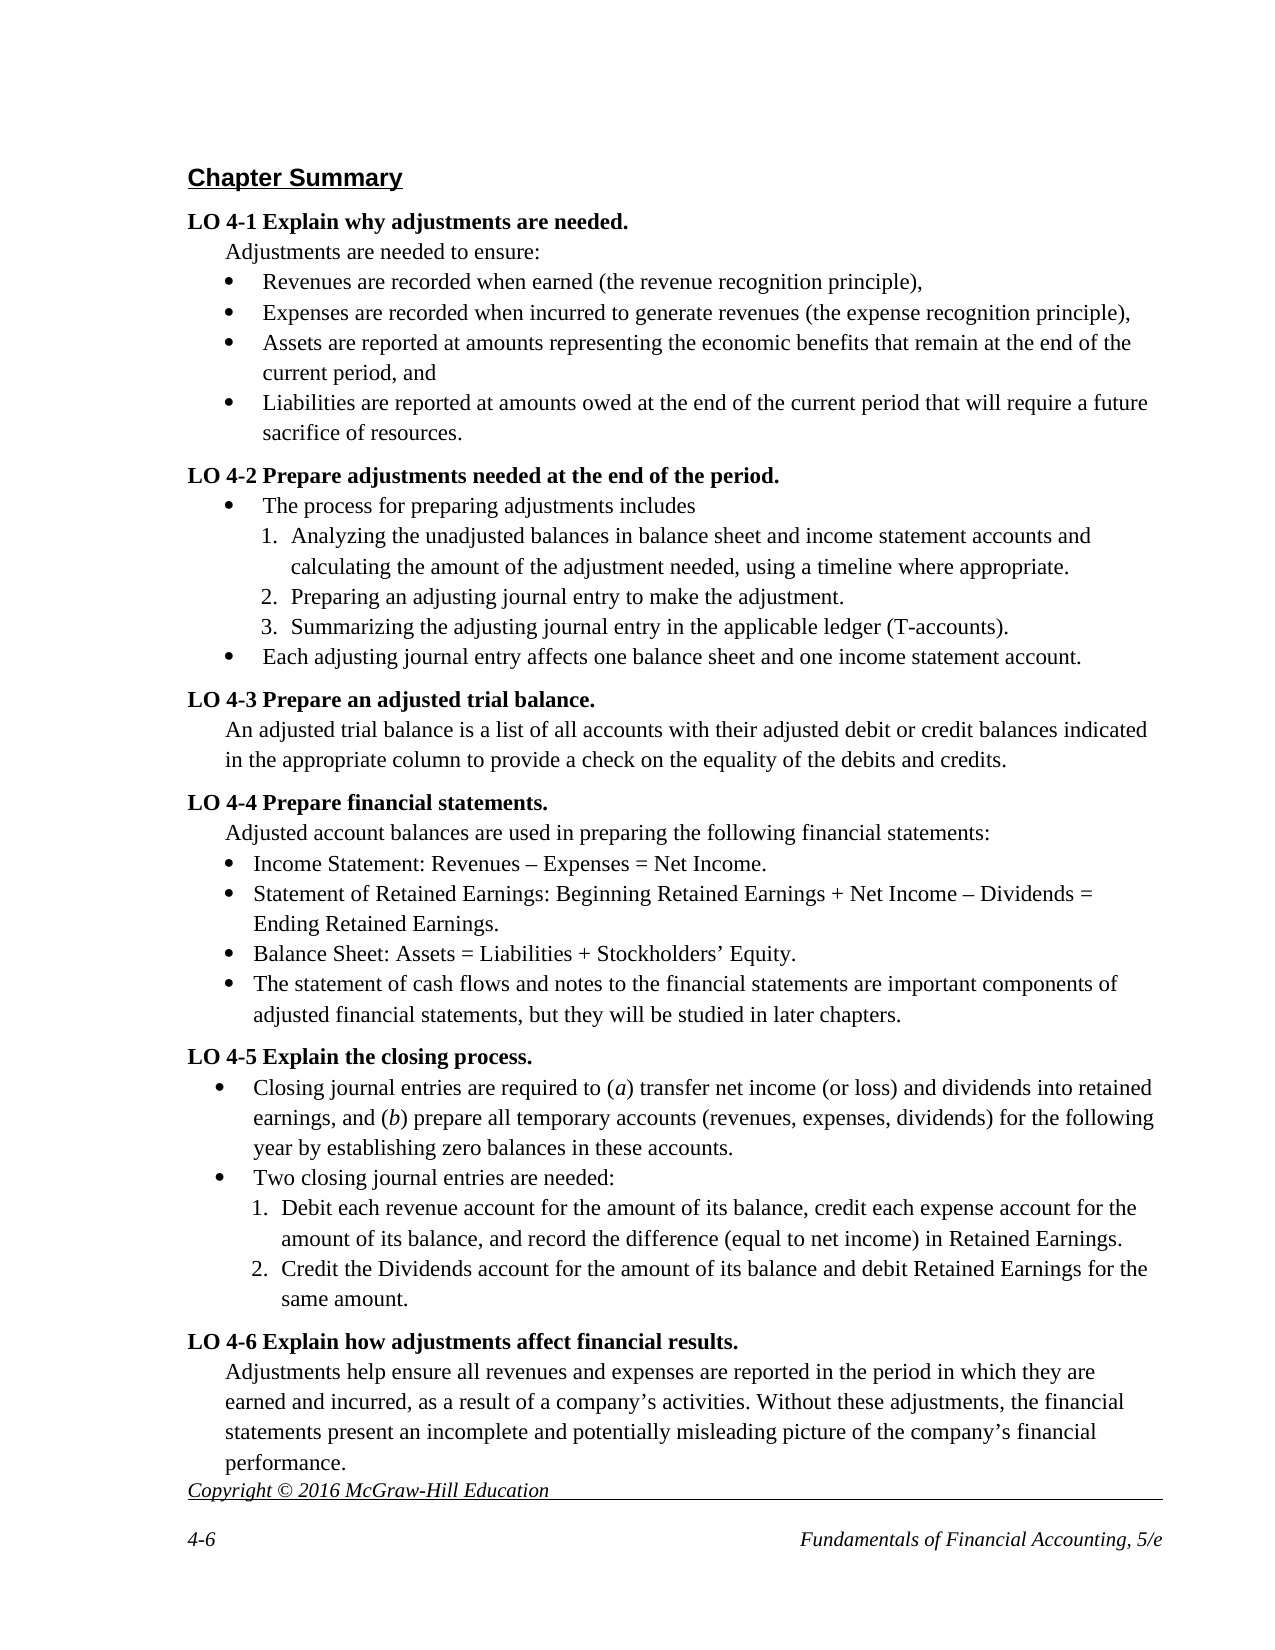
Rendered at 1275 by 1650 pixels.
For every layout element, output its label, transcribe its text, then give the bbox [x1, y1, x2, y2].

text 1. Analyzing the unadjusted balances in balance sheet and income statement accounts and calculating the amount of the adjustment needed, using a timeline where appropriate. [261, 523, 1162, 579]
list Income Statement: Revenues – Expenses = Net Income. [225, 850, 1162, 876]
text 3. Summarizing the adjusting journal entry in the applicable ledger (T-accounts). [261, 613, 1162, 639]
list The statement of cash flows and notes to the financial statements are important components of adjusted financial statements, but they will be studied in later chapters. [225, 971, 1162, 1027]
text LO 4-2 Prepare adjustments needed at the end of the period. [187, 462, 1162, 488]
subtitle Chapter Summary [187, 162, 1162, 191]
text LO 4-5 Explain the closing process. [187, 1043, 1162, 1070]
list Two closing journal entries are needed: [216, 1164, 1162, 1191]
list Expenses are recorded when incurred to generate revenues (the expense recognition principle), [225, 299, 1162, 325]
list Balance Sheet: Assets = Liabilities + Stockholders’ Equity. [225, 940, 1162, 967]
text LO 4-1 Explain why adjustments are needed. [187, 208, 1162, 234]
list Closing journal entries are required to (a) transfer net income (or loss) and dividends into retained earnings, and (b) prepare all temporary accounts (revenues, expenses, dividends) for the following year by establishing zero balances in these accounts. [216, 1074, 1162, 1160]
text An adjusted trial balance is a list of all accounts with their adjusted debit or credit balances indicated in the appropriate column to provide a check on the equality of the debits and credits. [225, 716, 1162, 773]
text LO 4-3 Prepare an adjusted trial balance. [187, 686, 1162, 712]
text Adjustments help ensure all revenues and expenses are reported in the period in which they are earned and incurred, as a result of a company’s activities. Without these adjustments, the financial statements present an incomplete and potentially misleading picture of the company’s financial performance. [225, 1358, 1162, 1475]
list Liabilities are reported at amounts owed at the end of the current period that will require a future sacrifice of resources. [225, 389, 1162, 446]
list Assets are reported at amounts representing the economic benefits that remain at the end of the current period, and [225, 329, 1162, 385]
list Statement of Retained Earnings: Beginning Retained Earnings + Net Income – Dividends = Ending Retained Earnings. [225, 880, 1162, 936]
text Adjusted account balances are used in preparing the following financial statements: [225, 819, 1162, 846]
text Adjustments are needed to ensure: [225, 238, 1162, 264]
text 1. Debit each revenue account for the amount of its balance, credit each expense account for the amount of its balance, and record the difference (equal to net income) in Retained Earnings. [251, 1194, 1162, 1251]
text LO 4-4 Prepare financial statements. [187, 789, 1162, 816]
list The process for preparing adjustments includes [225, 492, 1162, 519]
list Revenues are recorded when earned (the revenue recognition principle), [225, 268, 1162, 295]
text 2. Preparing an adjusting journal entry to make the adjustment. [261, 583, 1162, 609]
list Each adjusting journal entry affects one balance sheet and one income statement account. [225, 643, 1162, 670]
text LO 4-6 Explain how adjustments affect financial results. [187, 1328, 1162, 1354]
text 2. Credit the Dividends account for the amount of its balance and debit Retained Earnings for the same amount. [251, 1255, 1162, 1311]
